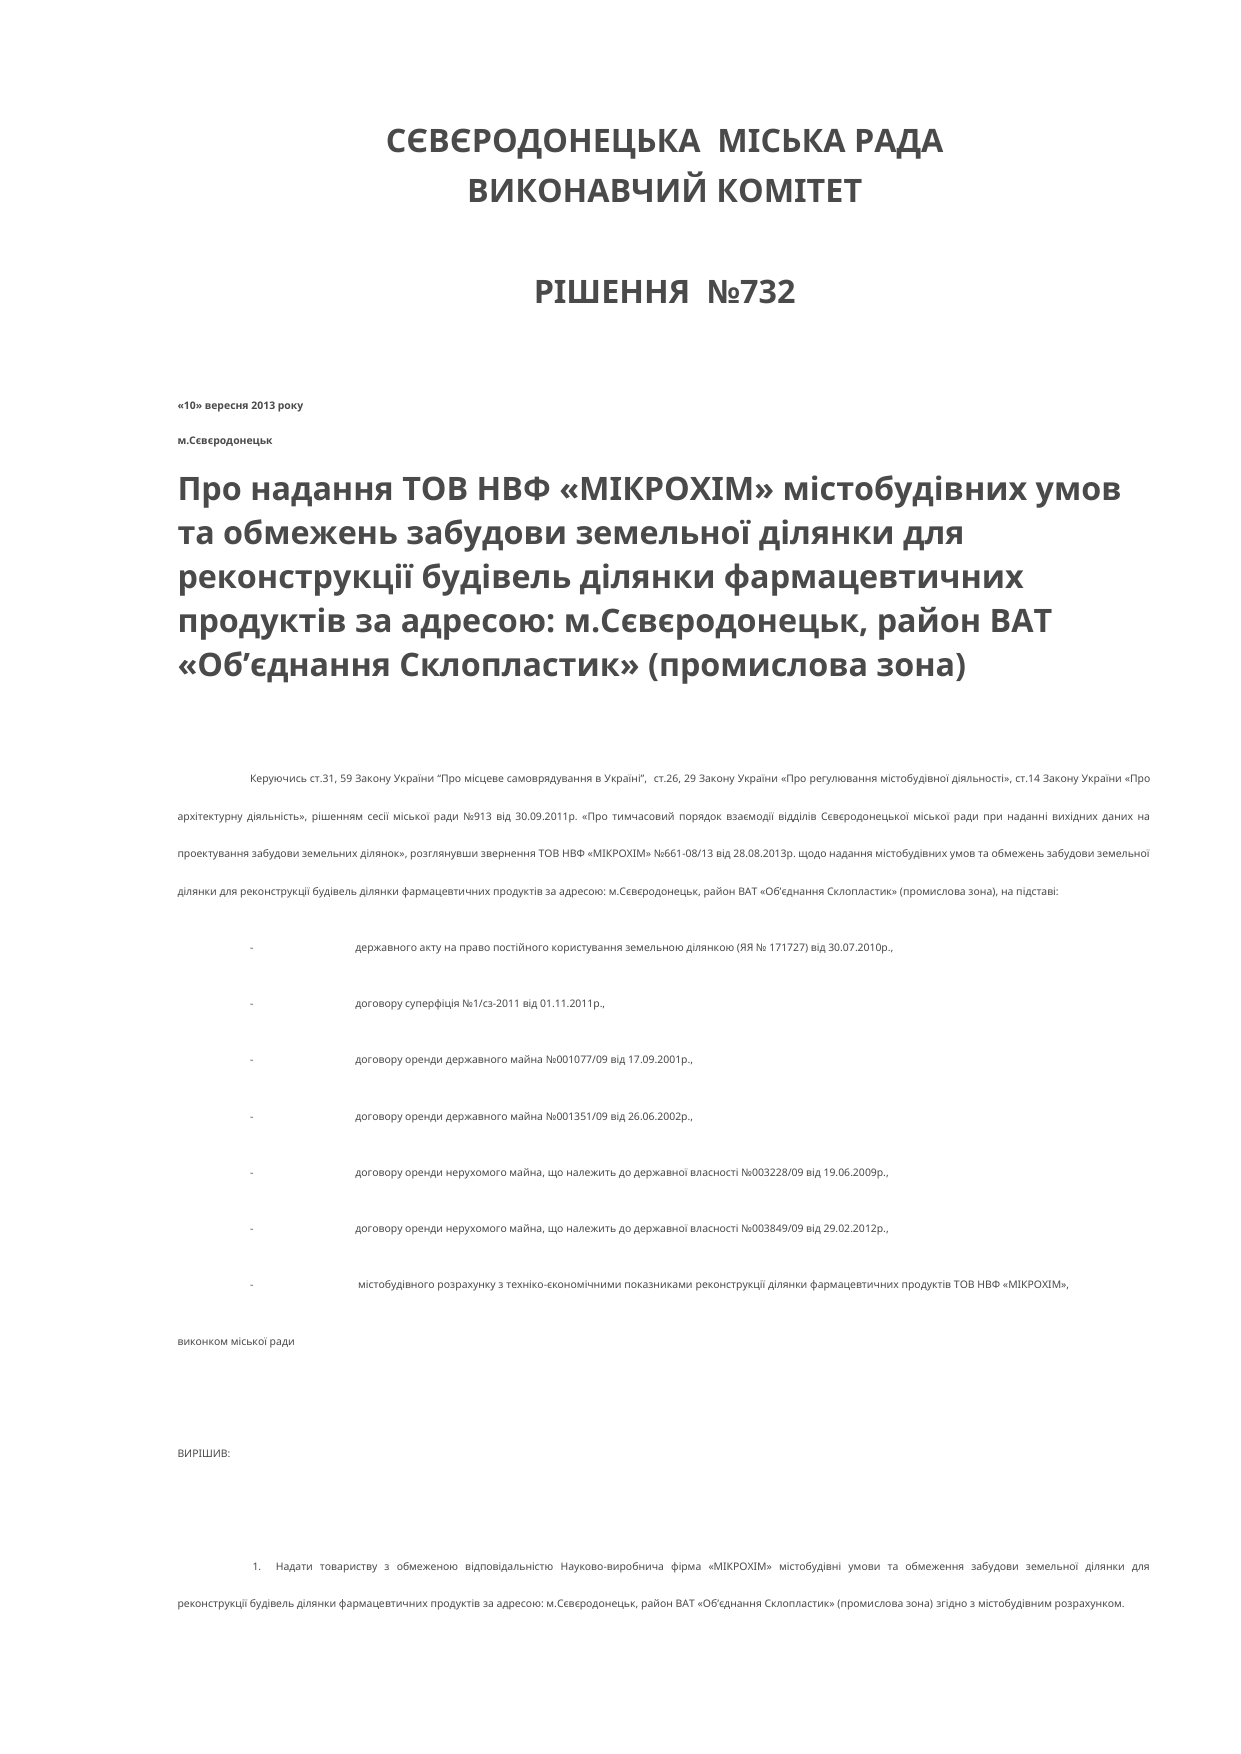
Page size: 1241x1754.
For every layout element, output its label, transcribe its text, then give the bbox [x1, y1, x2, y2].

text СЄВЄРОДОНЕЦЬКА МІСЬКА РАДА [177, 118, 1152, 162]
text - договору оренди державного майна №001077/09 від 17.09.2001р., [250, 1029, 1152, 1067]
text ВИКОНАВЧИЙ КОМІТЕТ [177, 168, 1152, 212]
text м.Сєвєродонецьк [177, 431, 1152, 447]
text - договору суперфіція №1/сз-2011 від 01.11.2011р., [250, 973, 1152, 1011]
text ВИРІШИВ: [177, 1423, 1152, 1461]
text 1. Надати товариству з обмеженою відповідальністю Науково-виробнича фірма «МІКРОХІМ» містобудівні умови та обмеження забудови земельної ділянки для реконструкції будівель ділянки фармацевтичних продуктів за адресою: м.Сєвєродонецьк, район ВАТ «Об’єднання Склопластик» (промислова зона) згідно з містобудівним розрахунком. [177, 1536, 1152, 1611]
text виконком міської ради [177, 1311, 1152, 1348]
text - договору оренди нерухомого майна, що належить до державної власності №003228/09 від 19.06.2009р., [250, 1142, 1152, 1179]
text «10» вересня 2013 року [177, 375, 1152, 413]
text - містобудівного розрахунку з техніко-єкономічними показниками реконструкції ділянки фармацевтичних продуктів ТОВ НВФ «МІКРОХІМ», [250, 1254, 1152, 1292]
text РІШЕННЯ №732 [177, 269, 1152, 313]
text - державного акту на право постійного користування земельною ділянкою (ЯЯ № 171727) від 30.07.2010р., [250, 917, 1152, 954]
text - договору оренди державного майна №001351/09 від 26.06.2002р., [250, 1086, 1152, 1123]
text - договору оренди нерухомого майна, що належить до державної власності №003849/09 від 29.02.2012р., [250, 1198, 1152, 1236]
text Керуючись ст.31, 59 Закону України “Про місцеве самоврядування в Україні”, ст.26, 29 Закону України «Про регулювання містобудівної діяльності», ст.14 Закону України «Про архітектурну діяльність», рішенням сесії міської ради №913 від 30.09.2011р. «Про тимчасовий порядок взаємодії відділів Сєвєродонецької міської ради при наданні вихідних даних на проектування забудови земельних ділянок», розглянувши звернення ТОВ НВФ «МІКРОХІМ» №661-08/13 від 28.08.2013р. щодо надання містобудівних умов та обмежень забудови земельної ділянки для реконструкції будівель ділянки фармацевтичних продуктів за адресою: м.Сєвєродонецьк, район ВАТ «Об’єднання Склопластик» (промислова зона), на підставі: [177, 748, 1152, 898]
text Про надання ТОВ НВФ «МІКРОХІМ» містобудівних умов та обмежень забудови земельної ділянки для реконструкції будівель ділянки фармацевтичних продуктів за адресою: м.Сєвєродонецьк, район ВАТ «Об’єднання Склопластик» (промислова зона) [177, 466, 1152, 686]
